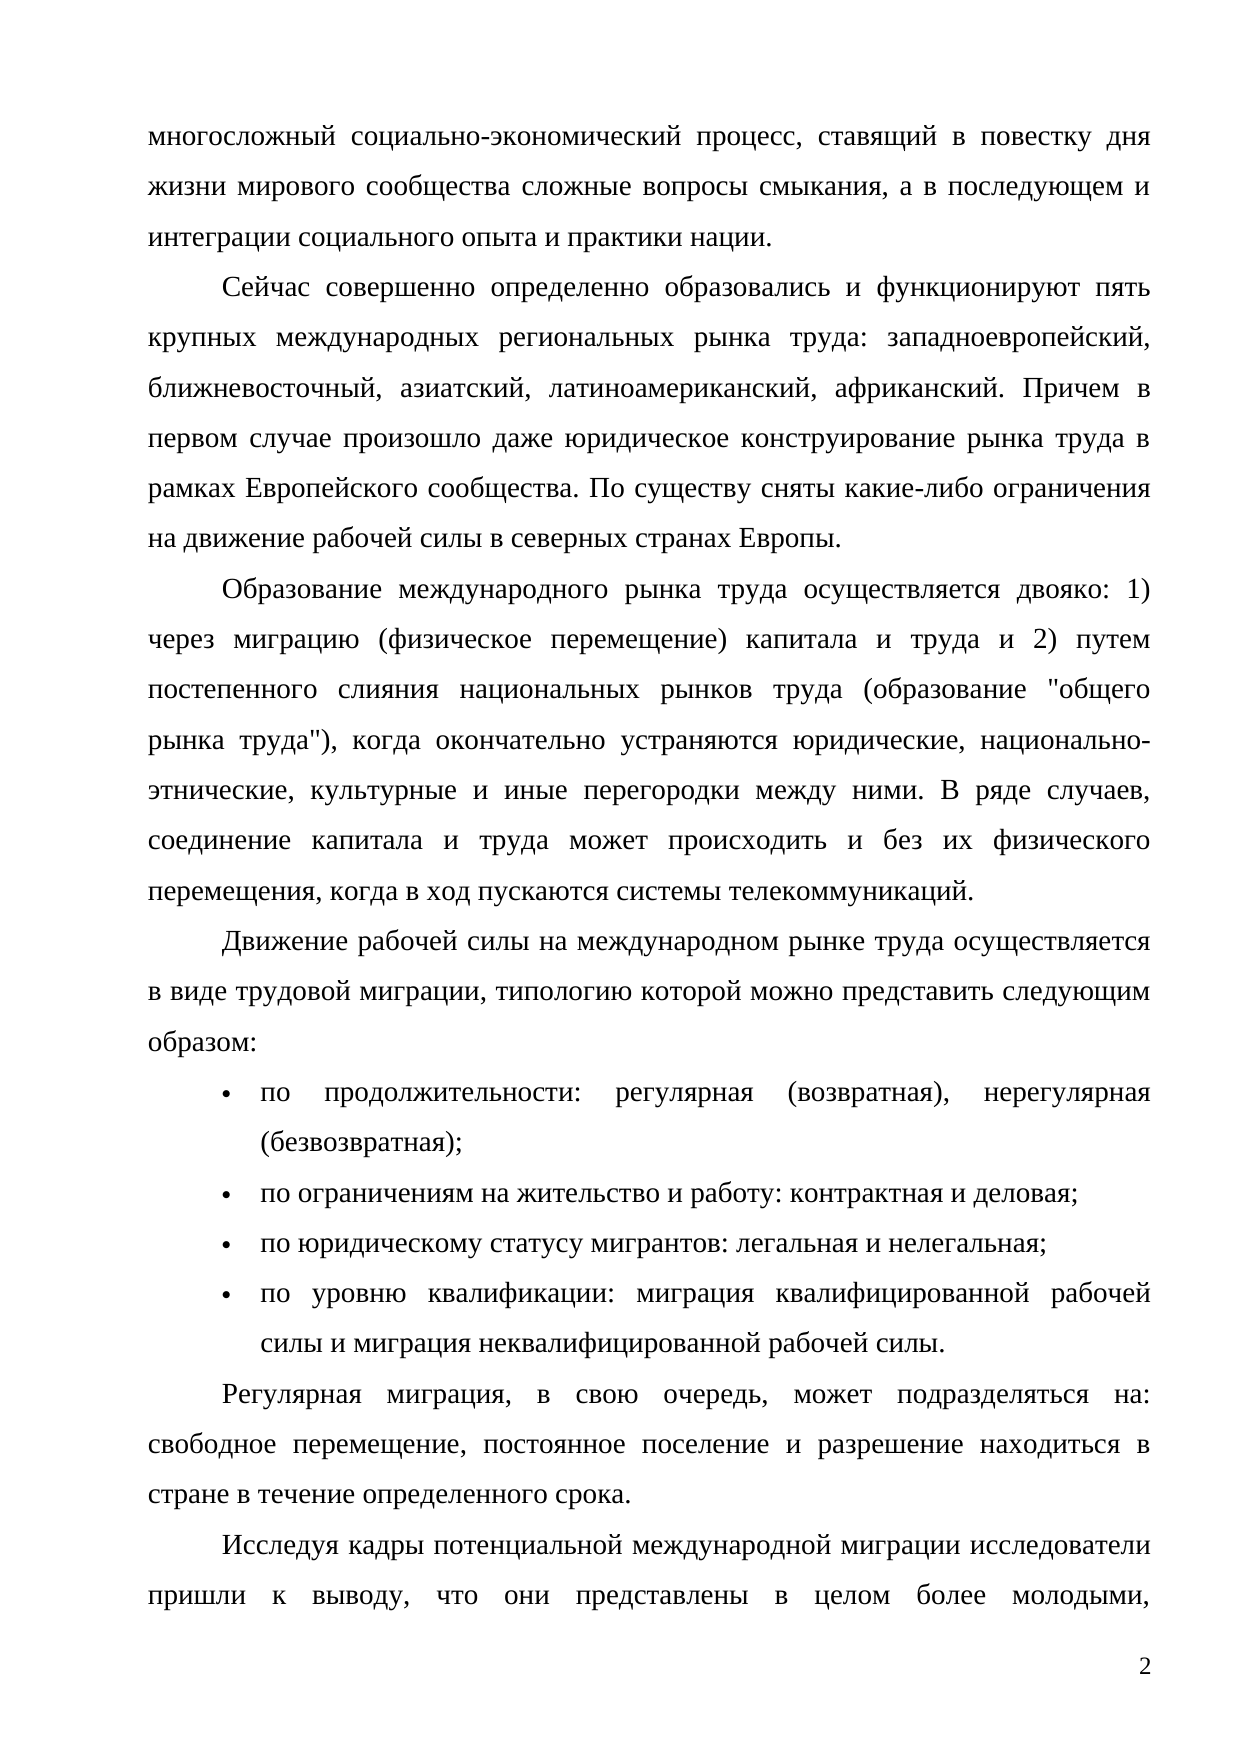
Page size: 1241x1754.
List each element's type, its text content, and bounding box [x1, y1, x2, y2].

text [148, 1527, 1152, 1611]
text Регулярная миграция, в свою очередь, может подразделяться на: свободное перемещение, постоянное поселение и разрешение находиться в стране в течение определенного срока. [148, 1376, 1152, 1510]
list по уровню квалификации: миграция квалифицированной рабочей силы и миграция неквалифицированной рабочей силы. [223, 1275, 1152, 1359]
list по юридическому статусу мигрантов: легальная и нелегальная; [223, 1225, 1152, 1258]
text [148, 118, 1152, 252]
list по продолжительности: регулярная (возвратная), нерегулярная (безвозвратная); [223, 1074, 1152, 1158]
text Движение рабочей силы на международном рынке труда осуществляется в виде трудовой миграции, типологию которой можно представить следующим образом: [148, 923, 1152, 1057]
text Сейчас совершенно определенно образовались и функционируют пять крупных международных региональных рынка труда: западноевропейский, ближневосточный, азиатский, латиноамериканский, африканский. Причем в первом случае произошло даже юридическое конструирование рынка труда в рамках Европейского сообщества. По существу сняты какие-либо ограничения на движение рабочей силы в северных странах Европы. [148, 269, 1152, 554]
text Образование международного рынка труда осуществляется двояко: 1) через миграцию (физическое перемещение) капитала и труда и 2) путем постепенного слияния национальных рынков труда (образование "общего рынка труда"), когда окончательно устраняются юридические, национально-этнические, культурные и иные перегородки между ними. В ряде случаев, соединение капитала и труда может происходить и без их физического перемещения, когда в ход пускаются системы телекоммуникаций. [148, 571, 1152, 906]
list по ограничениям на жительство и работу: контрактная и деловая; [223, 1175, 1152, 1208]
